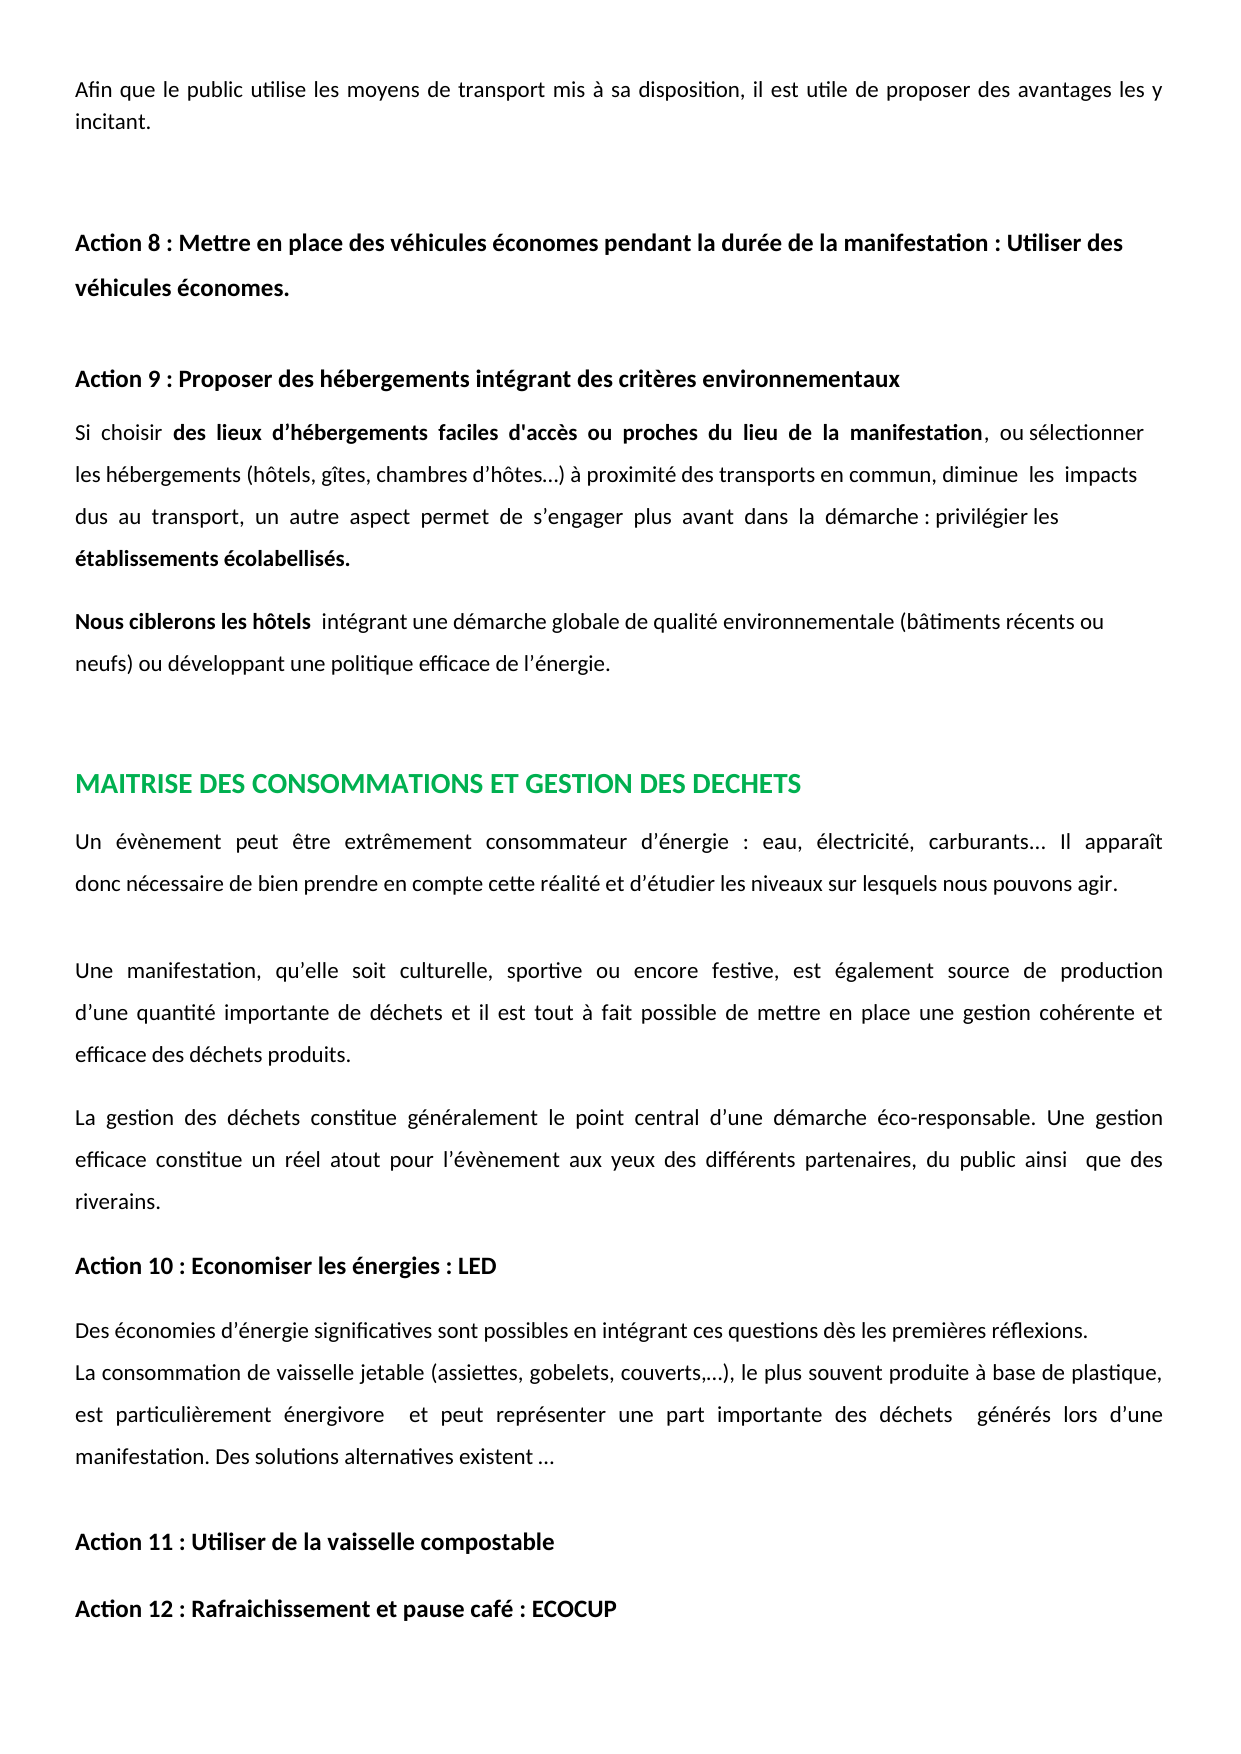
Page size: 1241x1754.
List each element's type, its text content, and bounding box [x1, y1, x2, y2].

text Action 12 : Rafraichissement et pause café : ECOCUP [75, 1593, 1165, 1623]
text MAITRISE DES CONSOMMATIONS ET GESTION DES DECHETS [75, 765, 1165, 801]
text Afin que le public utilise les moyens de transport mis à sa disposition, il est utile de proposer des avantages les y incitant. [75, 75, 1165, 135]
text Une manifestation, qu’elle soit culturelle, sportive ou encore festive, est également source de production d’une quantité importante de déchets et il est tout à fait possible de mettre en place une gestion cohérente et efficace des déchets produits. [75, 956, 1165, 1068]
text Si choisir des lieux d’hébergements faciles d'accès ou proches du lieu de la manifestation, ou sélectionner les hébergements (hôtels, gîtes, chambres d’hôtes…) à proximité des transports en commun, diminue les impacts dus au transport, un autre aspect permet de s’engager plus avant dans la démarche : privilégier les établissements écolabellisés. [75, 418, 1165, 572]
text Action 11 : Utiliser de la vaisselle compostable [75, 1526, 1165, 1557]
text Action 9 : Proposer des hébergements intégrant des critères environnementaux [75, 363, 1165, 393]
text Action 10 : Economiser les énergies : LED [75, 1250, 1165, 1280]
text La gestion des déchets constitue généralement le point central d’une démarche éco-responsable. Une gestion efficace constitue un réel atout pour l’évènement aux yeux des différents partenaires, du public ainsi que des riverains. [75, 1103, 1165, 1215]
text La consommation de vaisselle jetable (assiettes, gobelets, couverts,…), le plus souvent produite à base de plastique, est particulièrement énergivore et peut représenter une part importante des déchets générés lors d’une manifestation. Des solutions alternatives existent … [75, 1358, 1165, 1470]
text Des économies d’énergie significatives sont possibles en intégrant ces questions dès les premières réflexions. [75, 1316, 1165, 1344]
text Un évènement peut être extrêmement consommateur d’énergie : eau, électricité, carburants... Il apparaît donc nécessaire de bien prendre en compte cette réalité et d’étudier les niveaux sur lesquels nous pouvons agir. [75, 827, 1165, 897]
text Action 8 : Mettre en place des véhicules économes pendant la durée de la manifestation : Utiliser des véhicules économes. [75, 227, 1165, 303]
text Nous ciblerons les hôtels intégrant une démarche globale de qualité environnementale (bâtiments récents ou neufs) ou développant une politique efficace de l’énergie. [75, 607, 1165, 677]
